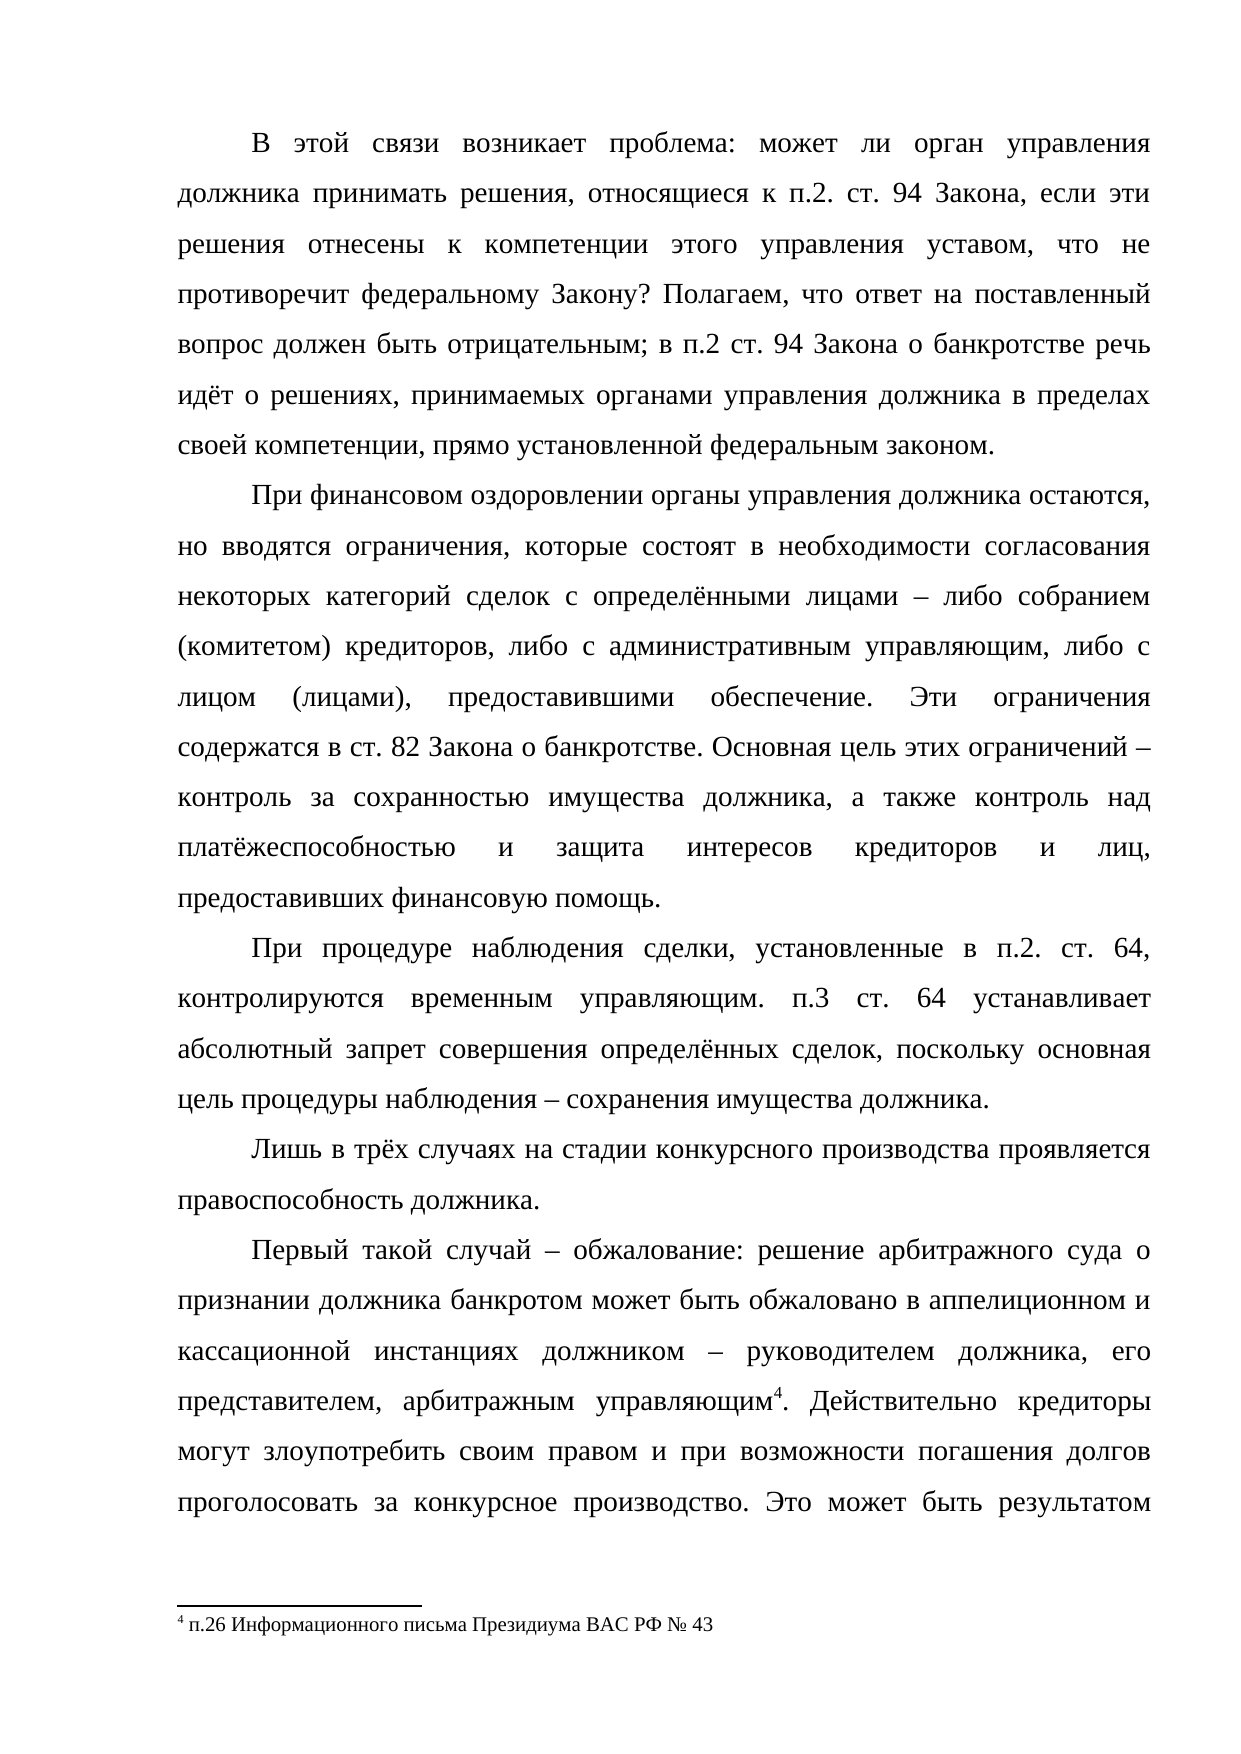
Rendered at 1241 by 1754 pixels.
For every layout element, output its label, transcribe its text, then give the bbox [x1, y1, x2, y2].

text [177, 1232, 1152, 1517]
text При процедуре наблюдения сделки, установленные в п.2. ст. 64, контролируются временным управляющим. п.3 ст. 64 устанавливает абсолютный запрет совершения определённых сделок, поскольку основная цель процедуры наблюдения – сохранения имущества должника. [177, 930, 1152, 1115]
text При финансовом оздоровлении органы управления должника остаются, но вводятся ограничения, которые состоят в необходимости согласования некоторых категорий сделок с определёнными лицами – либо собранием (комитетом) кредиторов, либо с административным управляющим, либо с лицом (лицами), предоставившими обеспечение. Эти ограничения содержатся в ст. 82 Закона о банкротстве. Основная цель этих ограничений – контроль за сохранностью имущества должника, а также контроль над платёжеспособностью и защита интересов кредиторов и лиц, предоставивших финансовую помощь. [177, 477, 1152, 913]
text В этой связи возникает проблема: может ли орган управления должника принимать решения, относящиеся к п.2. ст. 94 Закона, если эти решения отнесены к компетенции этого управления уставом, что не противоречит федеральному Закону? Полагаем, что ответ на поставленный вопрос должен быть отрицательным; в п.2 ст. 94 Закона о банкротстве речь идёт о решениях, принимаемых органами управления должника в пределах своей компетенции, прямо установленной федеральным законом. [177, 125, 1152, 461]
text Лишь в трёх случаях на стадии конкурсного производства проявляется правоспособность должника. [177, 1131, 1152, 1215]
